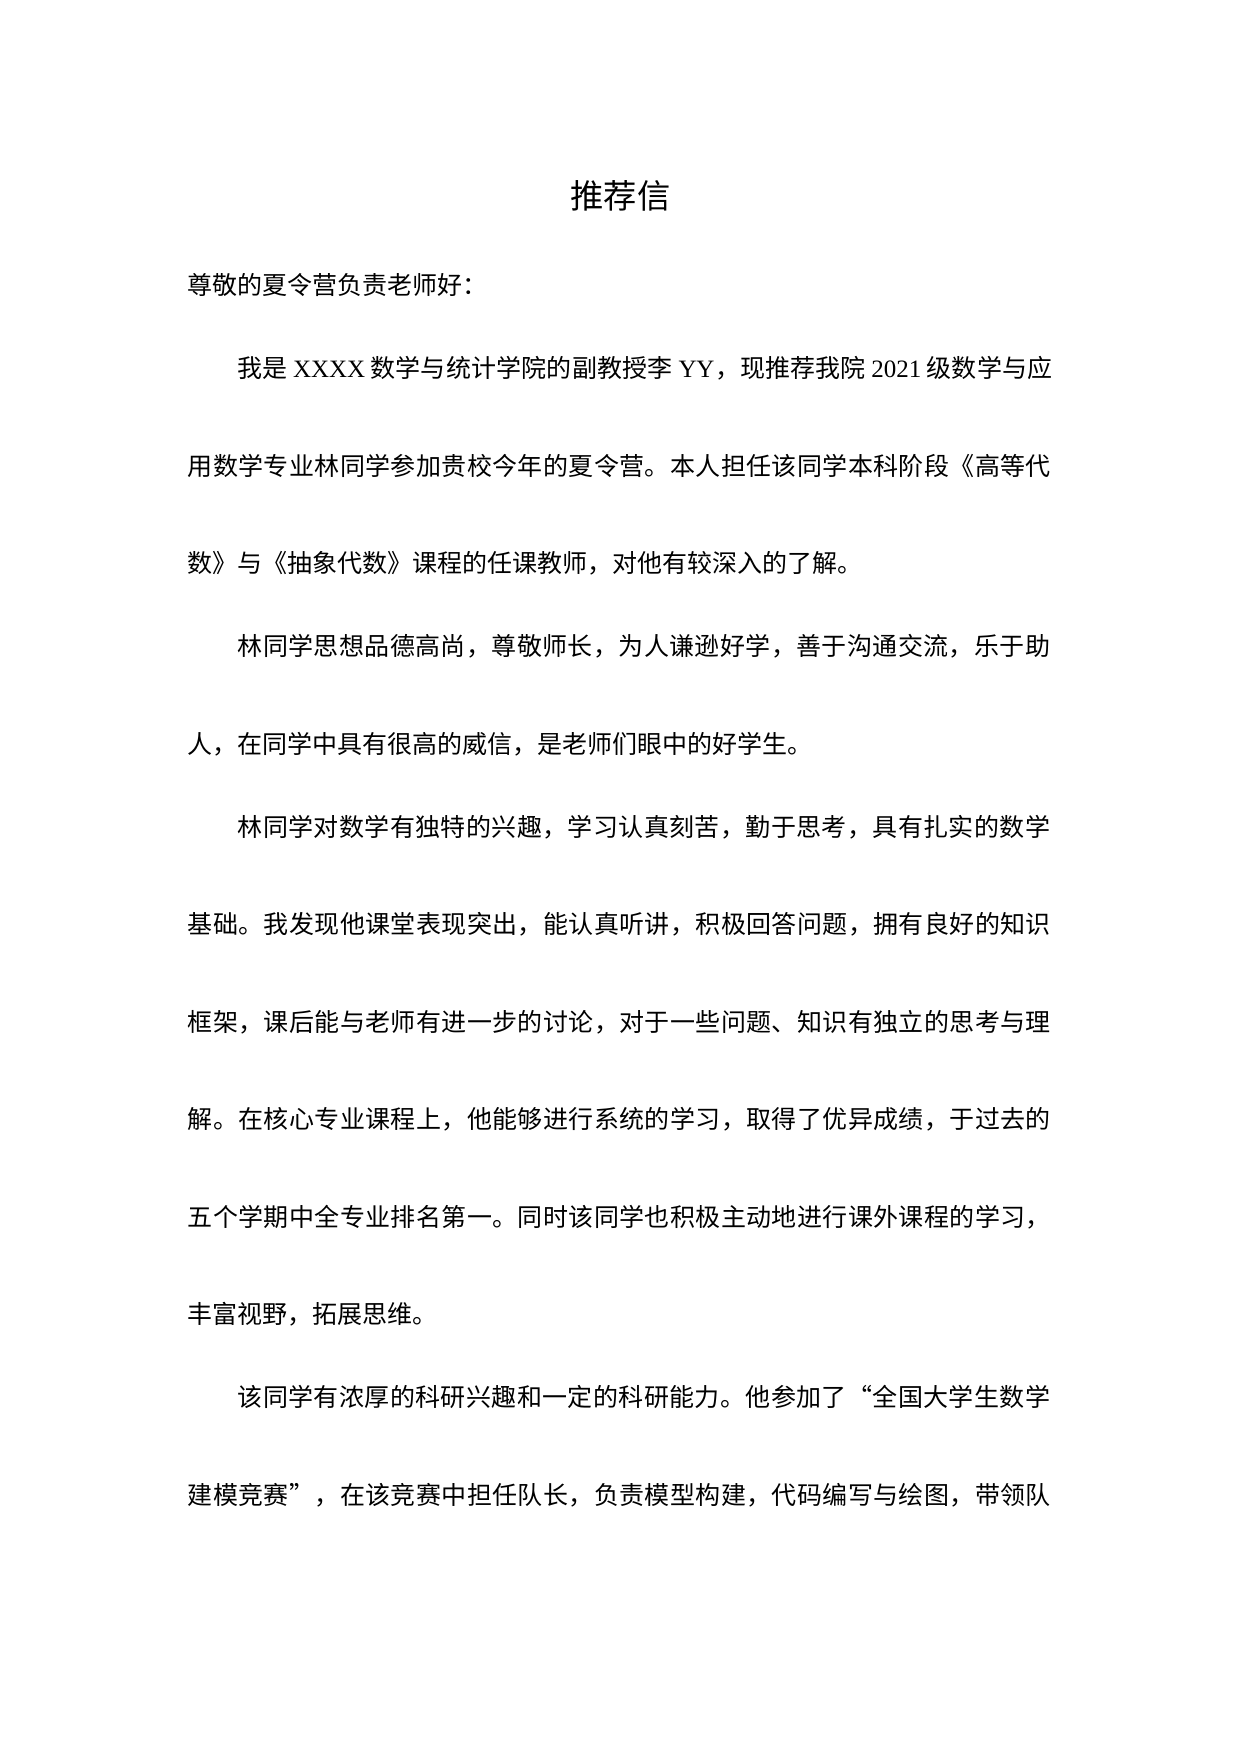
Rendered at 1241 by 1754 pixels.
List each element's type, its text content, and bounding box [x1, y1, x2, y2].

text 我是XXXX数学与统计学院的副教授李YY，现推荐我院2021级数学与应用数学专业林同学参加贵校今年的夏令营。本人担任该同学本科阶段《高等代数》与《抽象代数》课程的任课教师，对他有较深入的了解。 [187, 334, 1053, 594]
text 尊敬的夏令营负责老师好： [187, 251, 1053, 316]
text 推荐信 [187, 162, 1053, 227]
text 林同学对数学有独特的兴趣，学习认真刻苦，勤于思考，具有扎实的数学基础。我发现他课堂表现突出，能认真听讲，积极回答问题，拥有良好的知识框架，课后能与老师有进一步的讨论，对于一些问题、知识有独立的思考与理解。在核心专业课程上，他能够进行系统的学习，取得了优异成绩，于过去的五个学期中全专业排名第一。同时该同学也积极主动地进行课外课程的学习，丰富视野，拓展思维。 [187, 793, 1053, 1345]
text 林同学思想品德高尚，尊敬师长，为人谦逊好学，善于沟通交流，乐于助人，在同学中具有很高的威信，是老师们眼中的好学生。 [187, 612, 1053, 775]
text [187, 1363, 1053, 1526]
